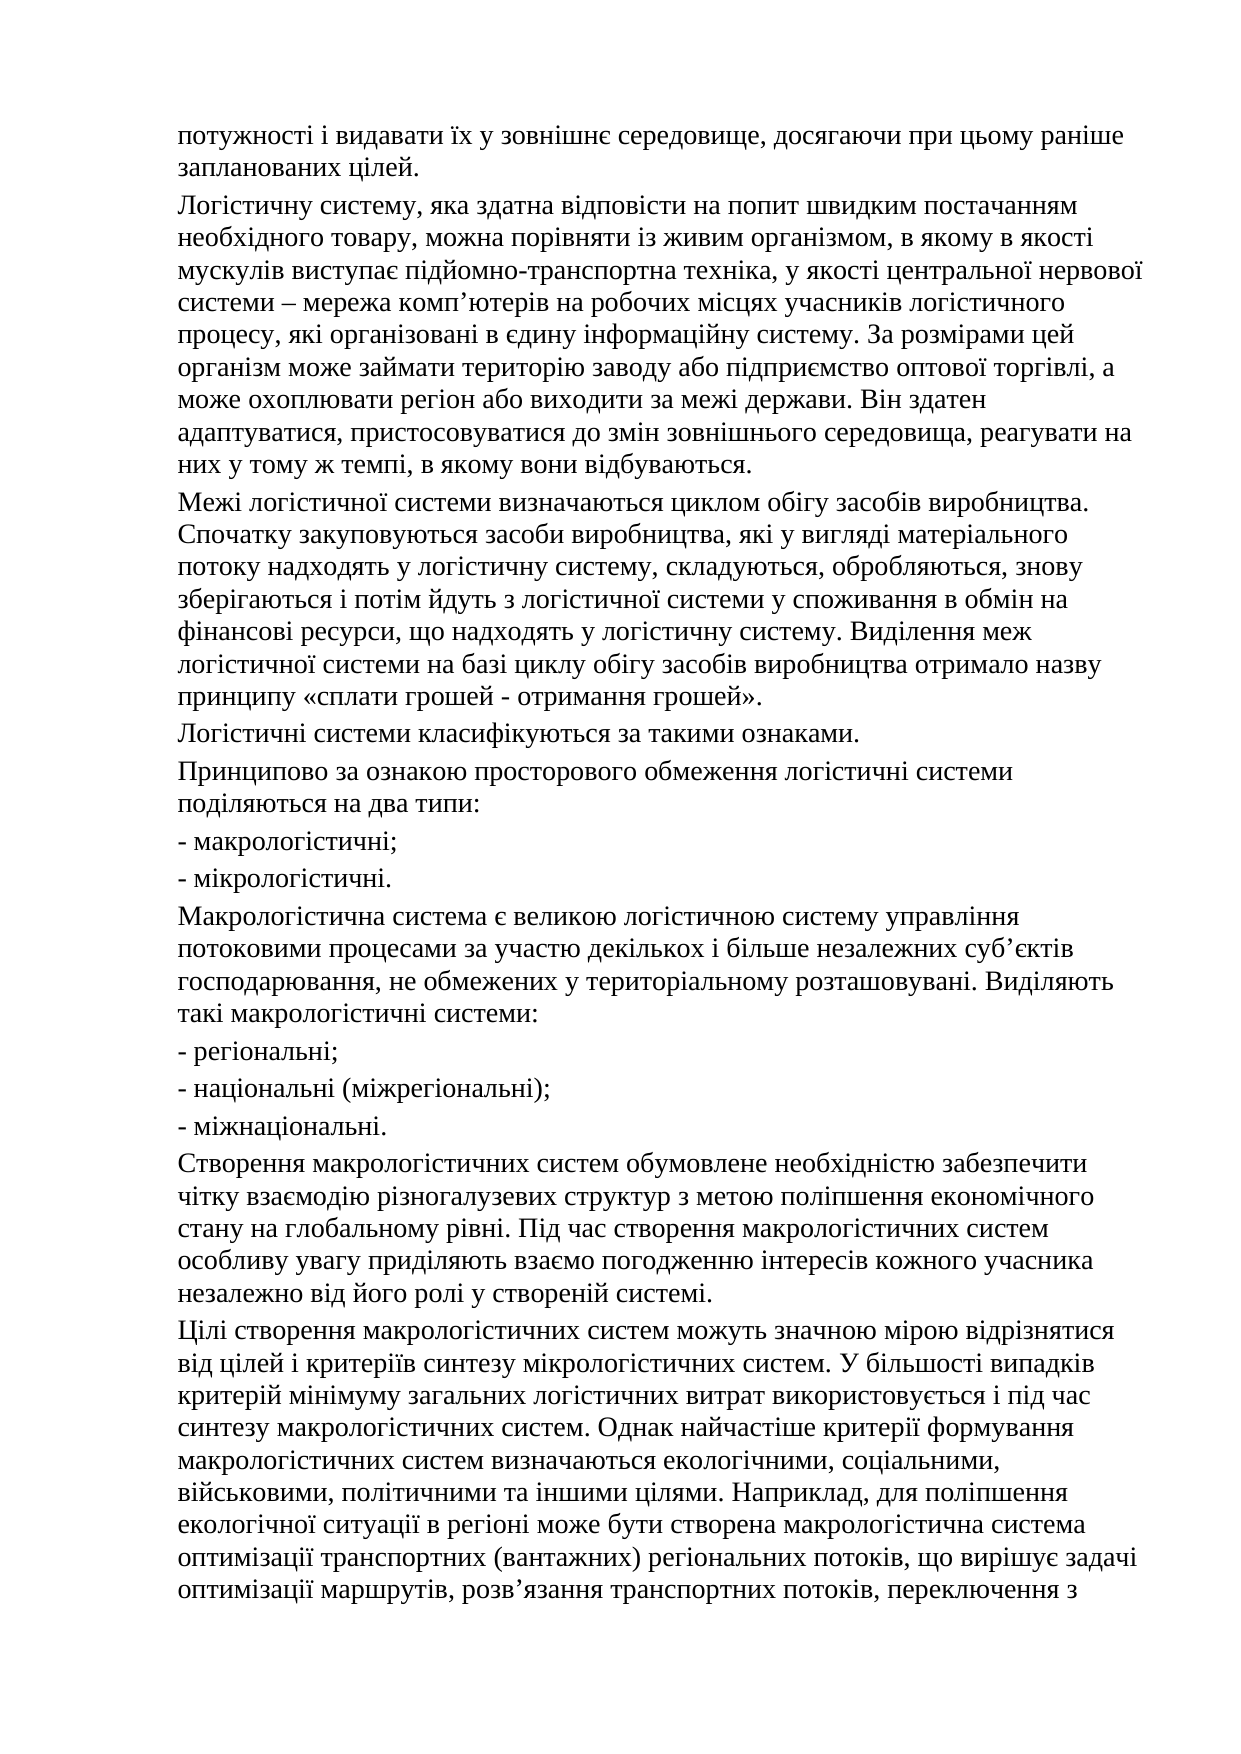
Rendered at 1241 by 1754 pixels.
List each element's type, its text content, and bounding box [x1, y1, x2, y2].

text Межі логістичної системи визначаються циклом обігу засобів виробництва. Спочатку закуповуються засоби виробництва, які у вигляді матеріального потоку надходять у логістичну систему, складуються, обробляються, знову зберігаються і потім йдуть з логістичної системи у споживання в обмін на фінансові ресурси, що надходять у логістичну систему. Виділення меж логістичної системи на базі циклу обігу засобів виробництва отримало назву принципу «сплати грошей - отримання грошей». [177, 485, 1152, 711]
text Принципово за ознакою просторового обмеження логістичні системи поділяються на два типи: [177, 754, 1152, 819]
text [177, 1313, 1152, 1605]
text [177, 118, 1152, 183]
text Логістичну систему, яка здатна відповісти на попит швидким постачанням необхідного товару, можна порівняти із живим організмом, в якому в якості мускулів виступає підйомно-транспортна техніка, у якості центральної нервової системи – мережа комп’ютерів на робочих місцях учасників логістичного процесу, які організовані в єдину інформаційну систему. За розмірами цей організм може займати територію заводу або підприємство оптової торгівлі, а може охоплювати регіон або виходити за межі держави. Він здатен адаптуватися, пристосовуватися до змін зовнішнього середовища, реагувати на них у тому ж темпі, в якому вони відбуваються. [177, 188, 1152, 479]
text Створення макрологістичних систем обумовлене необхідністю забезпечити чітку взаємодію різногалузевих структур з метою поліпшення економічного стану на глобальному рівні. Під час створення макрологістичних систем особливу увагу приділяють взаємо погодженню інтересів кожного учасника незалежно від його ролі у створеній системі. [177, 1146, 1152, 1308]
text - міжнаціональні. [177, 1109, 1152, 1141]
text - мікрологістичні. [177, 861, 1152, 894]
text - регіональні; [177, 1034, 1152, 1066]
text - макрологістичні; [177, 824, 1152, 856]
text Логістичні системи класифікуються за такими ознаками. [177, 717, 1152, 749]
text - національні (міжрегіональні); [177, 1071, 1152, 1103]
text Макрологістична система є великою логістичною систему управління потоковими процесами за участю декількох і більше незалежних суб’єктів господарювання, не обмежених у територіальному розташовувані. Виділяють такі макрологістичні системи: [177, 899, 1152, 1028]
